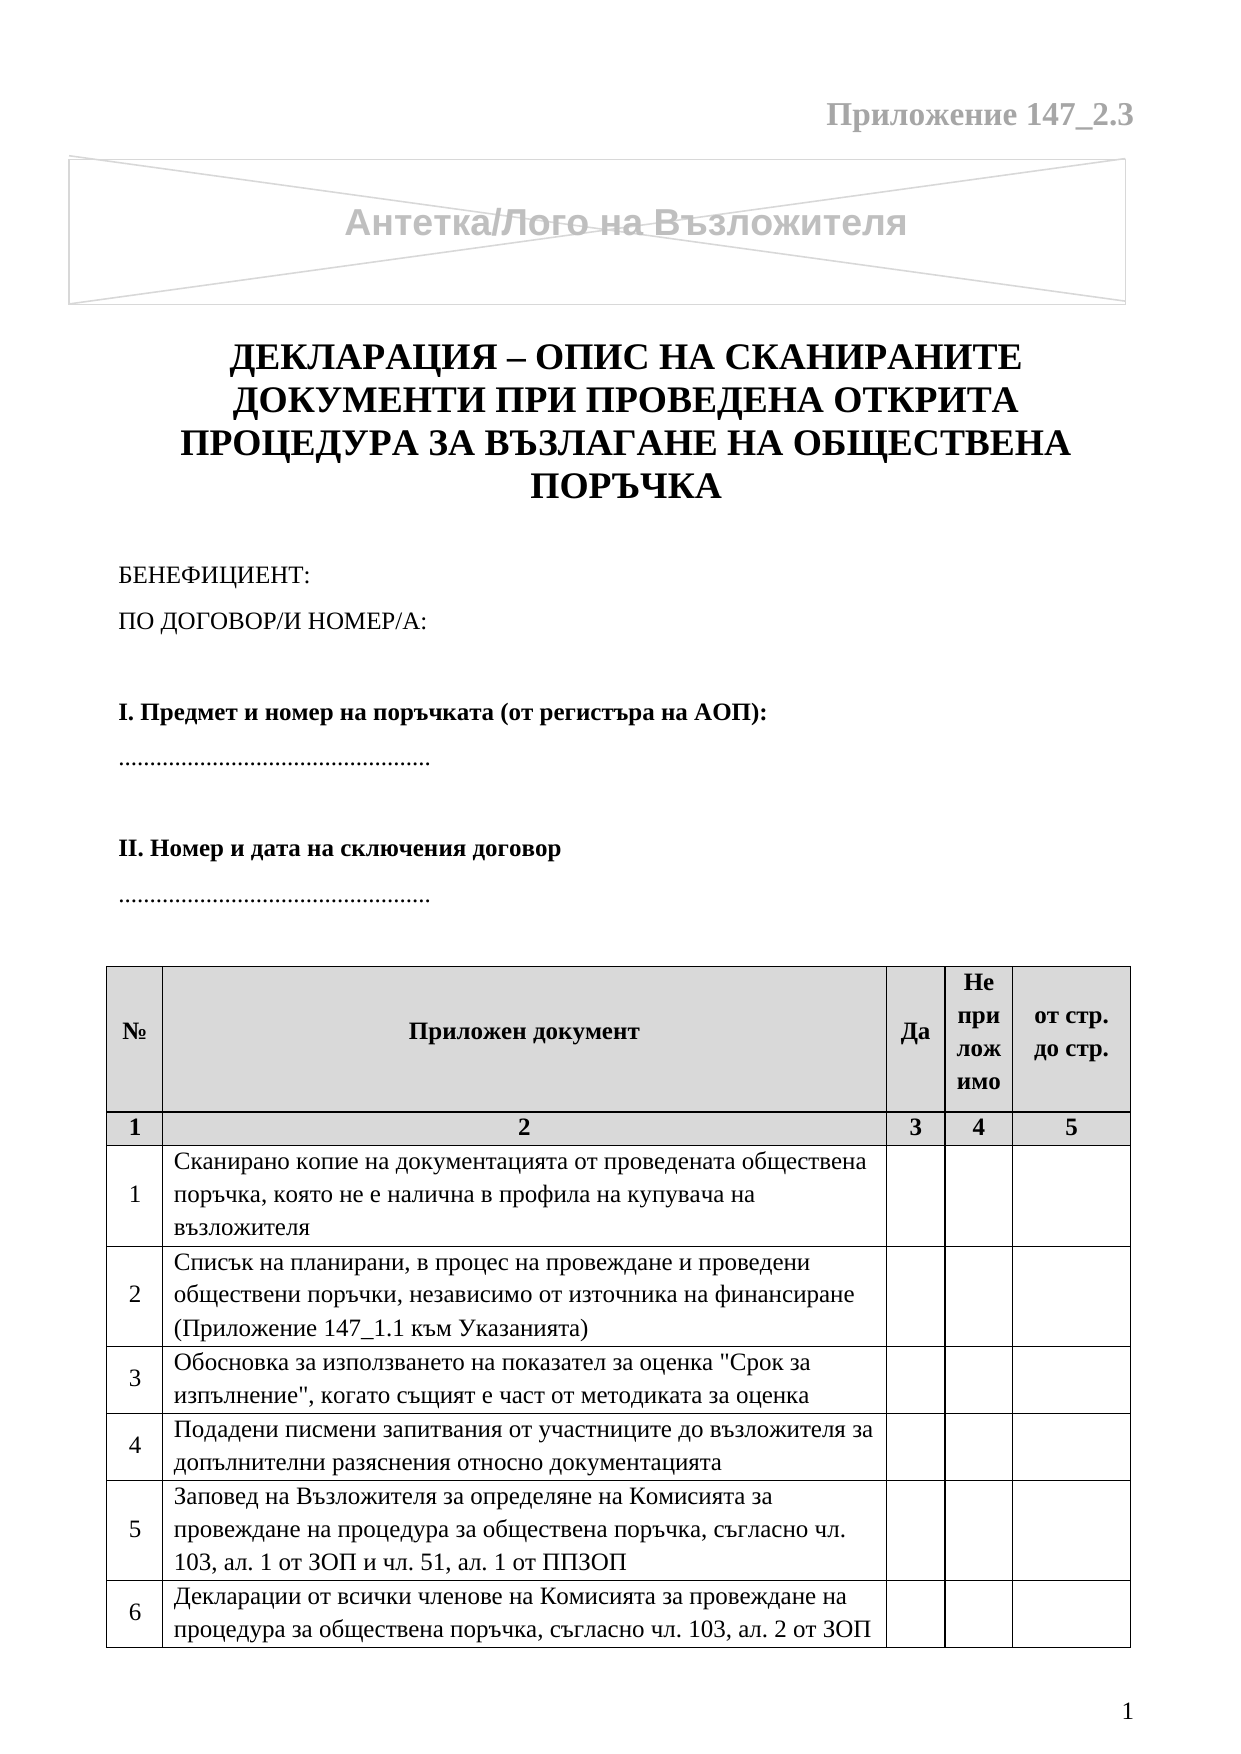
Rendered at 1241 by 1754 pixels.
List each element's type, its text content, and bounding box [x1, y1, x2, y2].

table_cell 3 [107, 1347, 162, 1413]
table_cell [887, 1481, 944, 1580]
table_cell [1013, 1146, 1130, 1246]
text ІІ. Номер и дата на сключения договор [118, 833, 1134, 862]
table_header от стр. до стр. [1013, 967, 1130, 1111]
table_cell 2 [107, 1247, 162, 1346]
table_cell 6 [107, 1581, 162, 1647]
table_cell [946, 1481, 1012, 1580]
table_cell Подадени писмени запитвания от участниците до възложителя за допълнителни разяснения относно документацията [163, 1414, 886, 1480]
text ПО ДОГОВОР/И НОМЕР/А: [118, 606, 1134, 634]
table_header № [107, 967, 162, 1111]
text Антетка/Лого на Възложителя [118, 200, 1134, 243]
table_cell [946, 1414, 1012, 1480]
table_cell 1 [107, 1113, 162, 1145]
table_cell [946, 1247, 1012, 1346]
table_cell [946, 1146, 1012, 1246]
table_cell [887, 1146, 944, 1246]
table_cell Декларации от всички членове на Комисията за провеждане на процедура за обществена поръчка, съгласно чл. 103, ал. 2 от ЗОП [163, 1581, 886, 1647]
table_cell [1013, 1247, 1130, 1346]
table_cell 1 [107, 1146, 162, 1246]
text Приложение 147_2.3 [118, 94, 1134, 133]
text I. Предмет и номер на поръчката (от регистъра на АОП): [118, 697, 1134, 726]
table_cell 4 [107, 1414, 162, 1480]
table_cell [946, 1581, 1012, 1647]
text БЕНЕФИЦИЕНТ: [118, 560, 1134, 589]
table_cell 5 [107, 1481, 162, 1580]
table_cell [1013, 1481, 1130, 1580]
table_header Приложен документ [163, 967, 886, 1111]
table_cell [1013, 1347, 1130, 1413]
table_header Неприложимо [946, 967, 1012, 1111]
table_cell 4 [946, 1113, 1012, 1145]
table_cell [1013, 1581, 1130, 1647]
table_cell [1013, 1414, 1130, 1480]
table_cell [887, 1414, 944, 1480]
table_cell [887, 1581, 944, 1647]
table_cell Обосновка за използването на показател за оценка "Срок за изпълнение", когато същият е част от методиката за оценка [163, 1347, 886, 1413]
text ДЕКЛАРАЦИЯ – ОПИС НА СКАНИРАНИТЕ ДОКУМЕНТИ ПРИ ПРОВЕДЕНА ОТКРИТА ПРОЦЕДУРA ЗА ВЪЗЛАГАНЕ НА ОБЩЕСТВЕНА ПОРЪЧКА [118, 334, 1134, 507]
table_cell Сканирано копие на документацията от проведената обществена поръчка, която не е налична в профила на купувача на възложителя [163, 1146, 886, 1246]
table_cell [887, 1347, 944, 1413]
text .................................................. [118, 742, 1134, 771]
table_cell 2 [163, 1113, 886, 1145]
table_cell Списък на планирани, в процес на провеждане и проведени обществени поръчки, независимо от източника на финансиране (Приложение 147_1.1 към Указанията) [163, 1247, 886, 1346]
text .................................................. [118, 879, 1134, 908]
table_cell 5 [1013, 1113, 1130, 1145]
table_cell 3 [887, 1113, 944, 1145]
table_cell [946, 1347, 1012, 1413]
table_header Да [887, 967, 944, 1111]
table_cell Заповед на Възложителя за определяне на Комисията за провеждане на процедура за обществена поръчка, съгласно чл. 103, ал. 1 от ЗОП и чл. 51, ал. 1 от ППЗОП [163, 1481, 886, 1580]
table_cell [887, 1247, 944, 1346]
